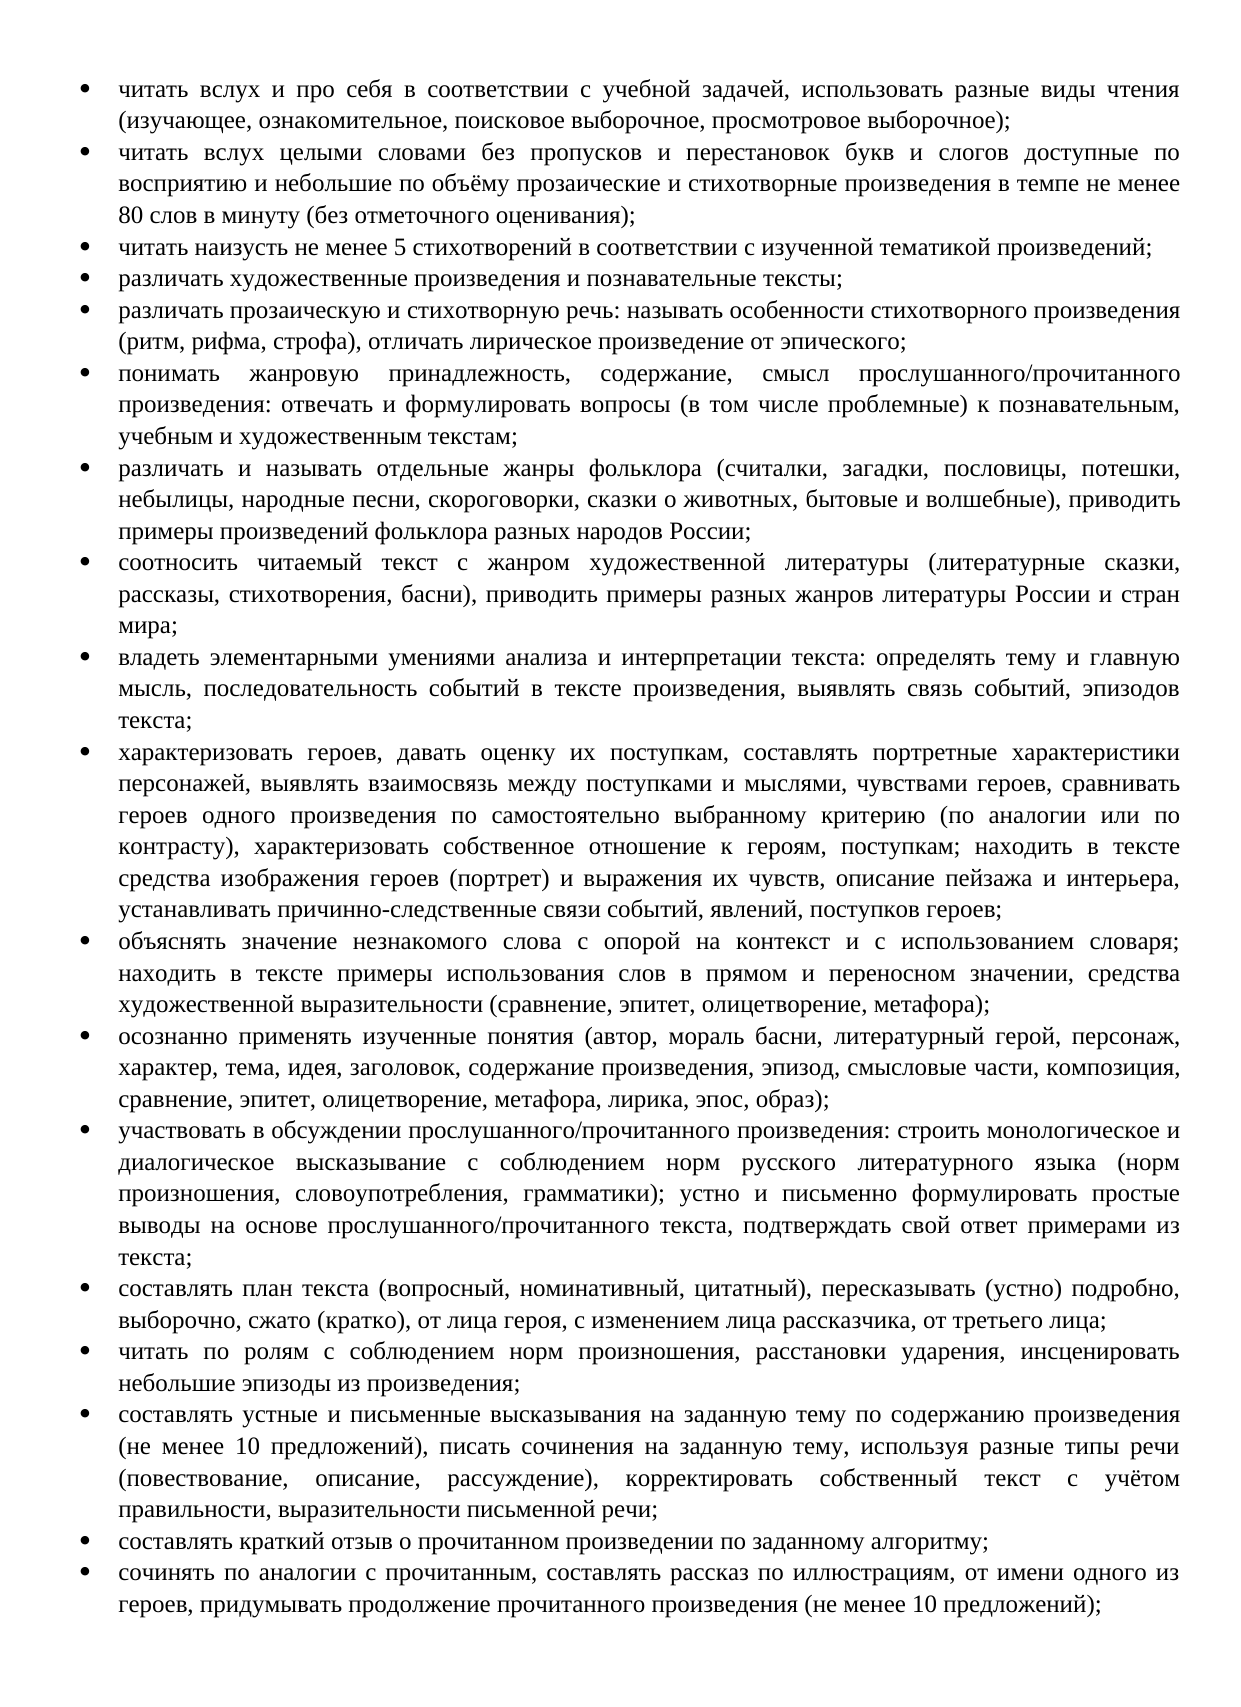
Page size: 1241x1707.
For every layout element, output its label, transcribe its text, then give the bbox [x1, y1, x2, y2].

list владеть элементарными умениями анализа и интерпретации текста: определять тему и главную мысль, последовательность событий в тексте произведения, выявлять связь событий, эпизодов текста; [81, 642, 1181, 734]
list читать вслух и про себя в соответствии с учебной задачей, использовать разные виды чтения (изучающее, ознакомительное, поисковое выборочное, просмотровое выборочное); [81, 74, 1181, 134]
list составлять план текста (вопросный, номинативный, цитатный), пересказывать (устно) подробно, выборочно, сжато (кратко), от лица героя, с изменением лица рассказчика, от третьего лица; [81, 1273, 1181, 1333]
list сочинять по аналогии с прочитанным, составлять рассказ по иллюстрациям, от имени одного из героев, придумывать продолжение прочитанного произведения (не менее 10 предложений); [81, 1557, 1181, 1618]
list соотносить читаемый текст с жанром художественной литературы (литературные сказки, рассказы, стихотворения, басни), приводить примеры разных жанров литературы России и стран мира; [81, 547, 1181, 639]
list читать вслух целыми словами без пропусков и перестановок букв и слогов доступные по восприятию и небольшие по объёму прозаические и стихотворные произведения в темпе не менее 80 слов в минуту (без отметочного оценивания); [81, 137, 1181, 229]
list характеризовать героев, давать оценку их поступкам, составлять портретные характеристики персонажей, выявлять взаимосвязь между поступками и мыслями, чувствами героев, сравнивать героев одного произведения по самостоятельно выбранному критерию (по аналогии или по контрасту), характеризовать собственное отношение к героям, поступкам; находить в тексте средства изображения героев (портрет) и выражения их чувств, описание пейзажа и интерьера, устанавливать причинно-следственные связи событий, явлений, поступков героев; [81, 737, 1181, 923]
list различать художественные произведения и познавательные тексты; [81, 263, 1181, 292]
list осознанно применять изученные понятия (автор, мораль басни, литературный герой, персонаж, характер, тема, идея, заголовок, содержание произведения, эпизод, смысловые части, композиция, сравнение, эпитет, олицетворение, метафора, лирика, эпос, образ); [81, 1021, 1181, 1113]
list объяснять значение незнакомого слова с опорой на контекст и с использованием словаря; находить в тексте примеры использования слов в прямом и переносном значении, средства художественной выразительности (сравнение, эпитет, олицетворение, метафора); [81, 926, 1181, 1018]
list читать наизусть не менее 5 стихотворений в соответствии с изученной тематикой произведений; [81, 232, 1181, 260]
list читать по ролям с соблюдением норм произношения, расстановки ударения, инсценировать небольшие эпизоды из произведения; [81, 1336, 1181, 1397]
list различать и называть отдельные жанры фольклора (считалки, загадки, пословицы, потешки, небылицы, народные песни, скороговорки, сказки о животных, бытовые и волшебные), приводить примеры произведений фольклора разных народов России; [81, 453, 1181, 544]
list различать прозаическую и стихотворную речь: называть особенности стихотворного произведения (ритм, рифма, строфа), отличать лирическое произведение от эпического; [81, 295, 1181, 355]
list составлять устные и письменные высказывания на заданную тему по содержанию произведения (не менее 10 предложений), писать сочинения на заданную тему, используя разные типы речи (повествование, описание, рассуждение), корректировать собственный текст с учётом правильности, выразительности письменной речи; [81, 1399, 1181, 1523]
list понимать жанровую принадлежность, содержание, смысл прослушанного/прочитанного произведения: отвечать и формулировать вопросы (в том числе проблемные) к познавательным, учебным и художественным текстам; [81, 358, 1181, 450]
list участвовать в обсуждении прослушанного/прочитанного произведения: строить монологическое и диалогическое высказывание с соблюдением норм русского литературного языка (норм произношения, словоупотребления, грамматики); устно и письменно формулировать простые выводы на основе прослушанного/прочитанного текста, подтверждать свой ответ примерами из текста; [81, 1115, 1181, 1270]
list составлять краткий отзыв о прочитанном произведении по заданному алгоритму; [81, 1526, 1181, 1554]
